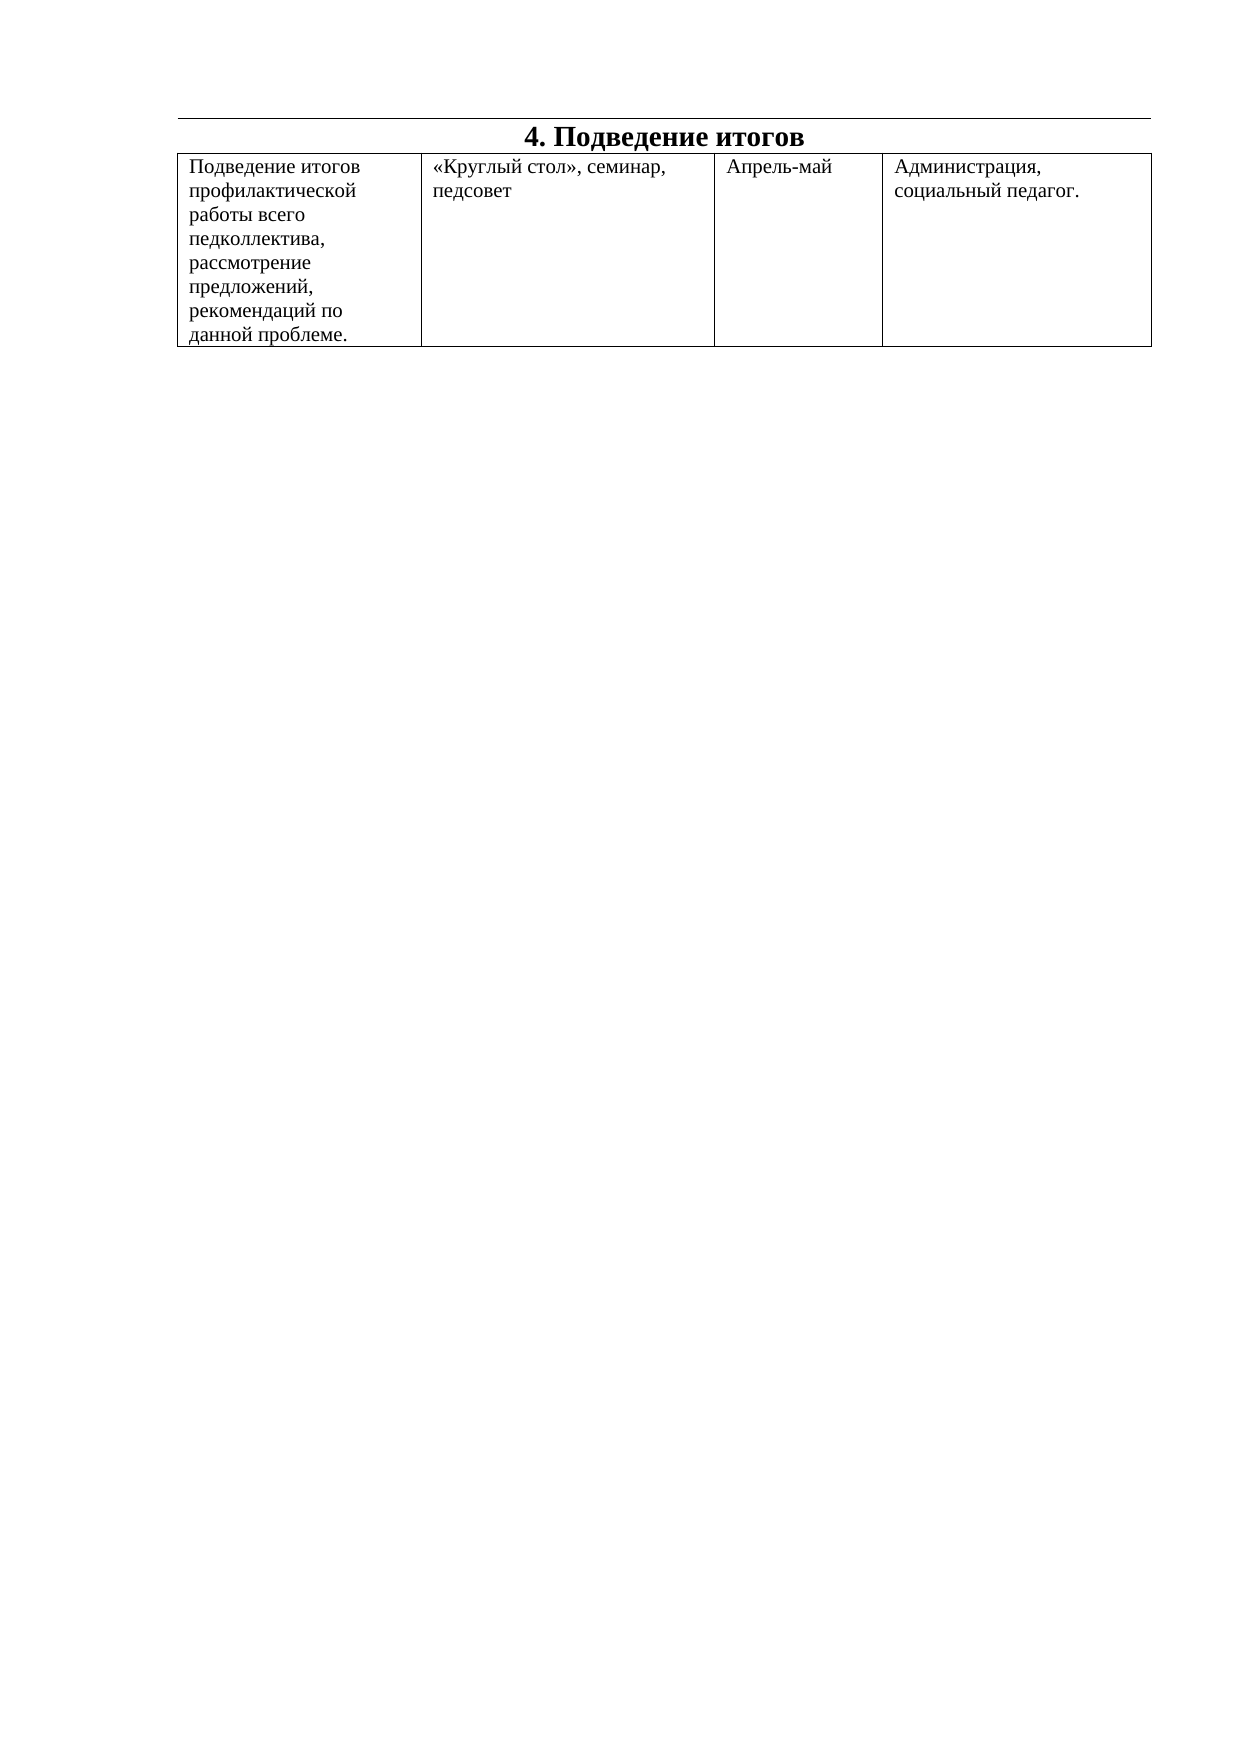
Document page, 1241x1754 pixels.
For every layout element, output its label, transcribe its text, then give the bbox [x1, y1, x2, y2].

table_cell «Круглый стол», семинар, педсовет [422, 154, 714, 346]
table_cell Администрация, социальный педагог. [883, 154, 1151, 346]
table_cell 4. Подведение итогов [178, 119, 1151, 153]
table_cell Подведение итогов профилактической работы всего педколлектива, рассмотрение предложений, рекомендаций по данной проблеме. [178, 154, 421, 346]
table_cell Апрель-май [715, 154, 882, 346]
